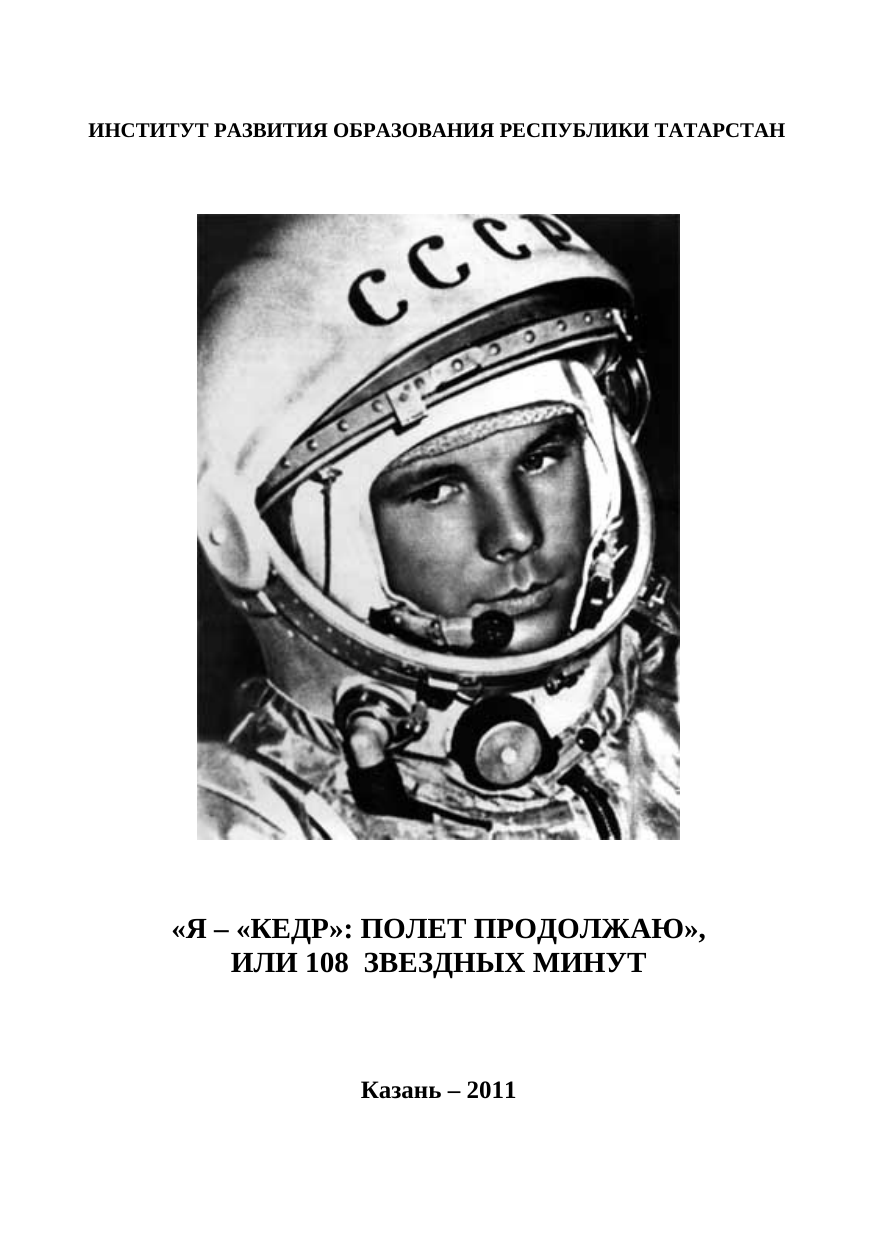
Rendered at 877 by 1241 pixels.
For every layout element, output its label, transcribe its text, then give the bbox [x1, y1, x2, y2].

text или 108 звездных минут [118, 945, 759, 979]
text Институт развития образования Республики Татарстан [62, 118, 812, 142]
text Казань – 2011 [118, 1075, 759, 1104]
text «Я – «Кедр»: полет продолжаю», [118, 912, 759, 945]
picture [197, 214, 680, 840]
